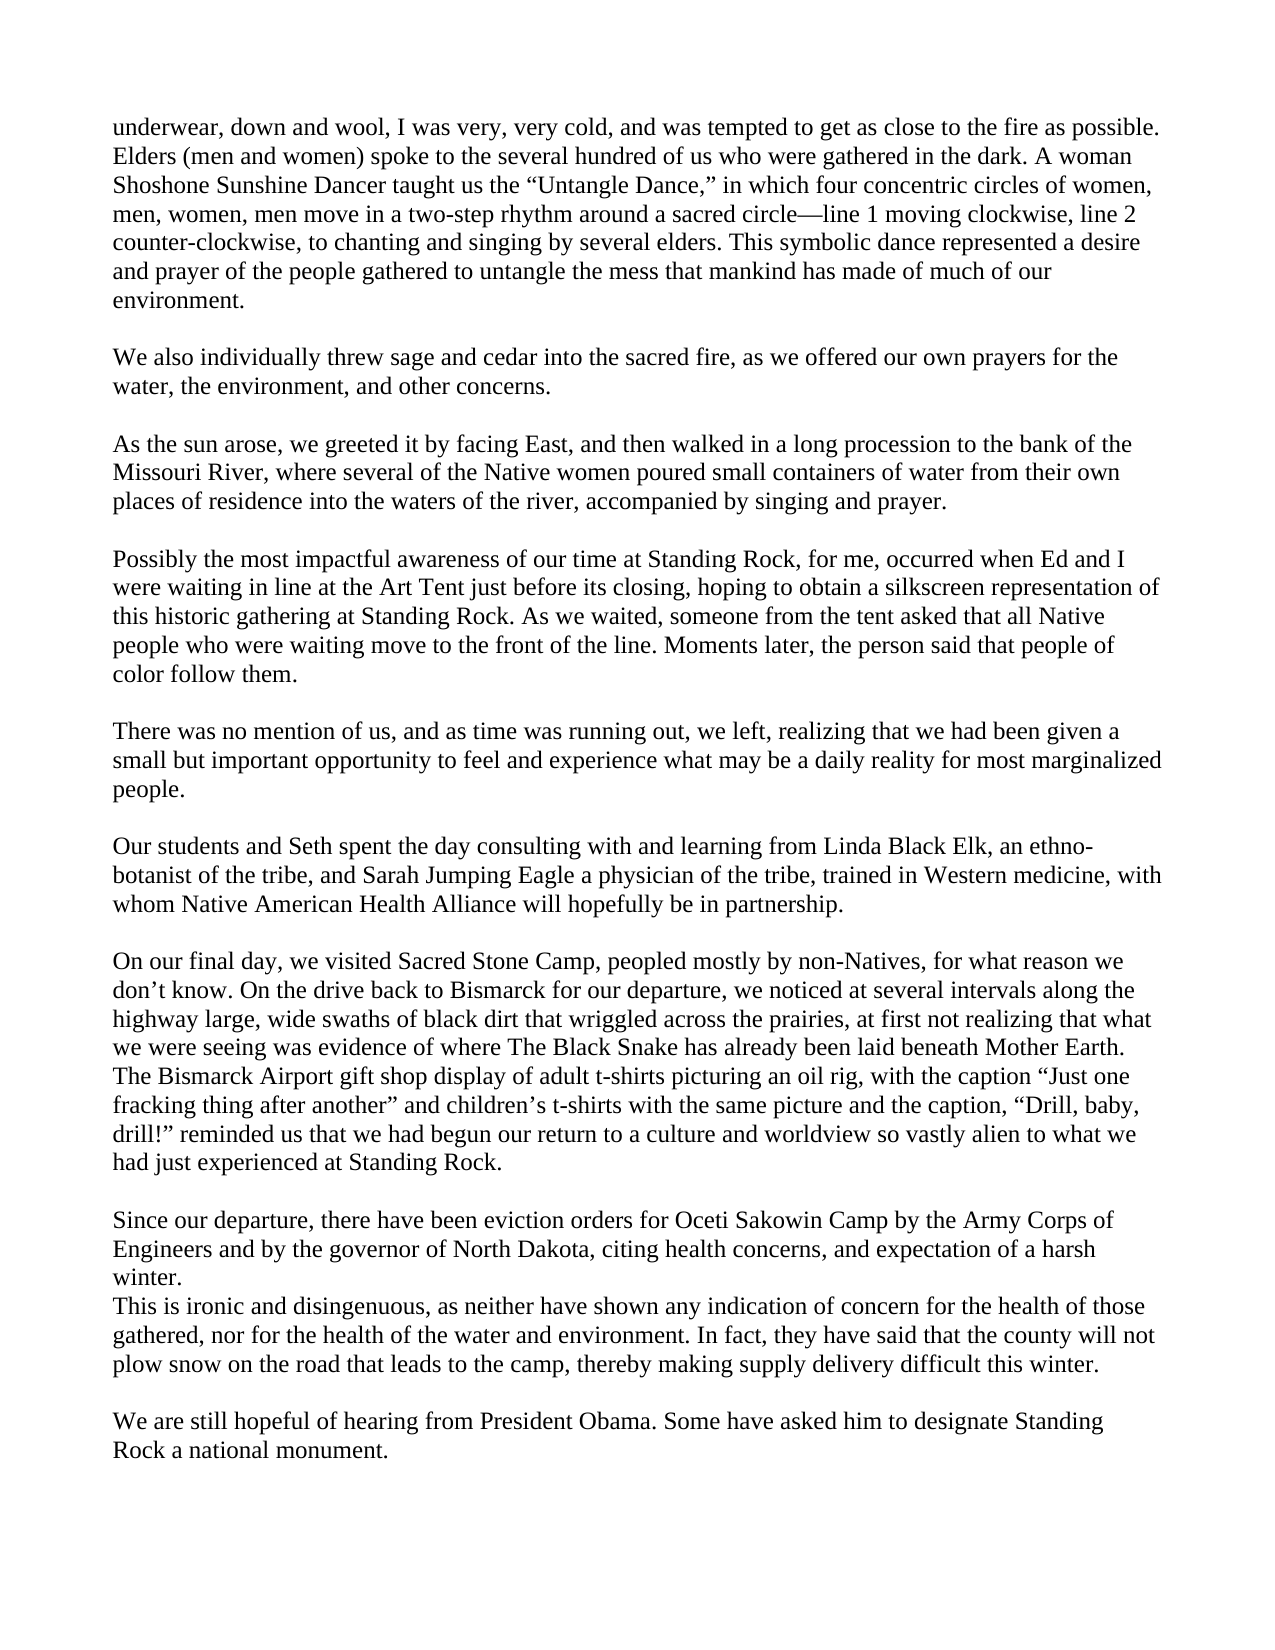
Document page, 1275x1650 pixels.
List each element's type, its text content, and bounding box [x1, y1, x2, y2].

text We also individually threw sage and cedar into the sacred fire, as we offered our own prayers for the water, the environment, and other concerns. [112, 342, 1162, 400]
text Our students and Seth spent the day consulting with and learning from Linda Black Elk, an ethno-botanist of the tribe, and Sarah Jumping Eagle a physician of the tribe, trained in Western medicine, with whom Native American Health Alliance will hopefully be in partnership. [112, 831, 1162, 917]
text Since our departure, there have been eviction orders for Oceti Sakowin Camp by the Army Corps of Engineers and by the governor of North Dakota, citing health concerns, and expectation of a harsh winter. [112, 1205, 1162, 1291]
text This is ironic and disingenuous, as neither have shown any indication of concern for the health of those gathered, nor for the health of the water and environment. In fact, they have said that the county will not plow snow on the road that leads to the camp, thereby making supply delivery difficult this winter. [112, 1291, 1162, 1377]
text There was no mention of us, and as time was running out, we left, realizing that we had been given a small but important opportunity to feel and experience what may be a daily reality for most marginalized people. [112, 716, 1162, 802]
text Possibly the most impactful awareness of our time at Standing Rock, for me, occurred when Ed and I were waiting in line at the Art Tent just before its closing, hoping to obtain a silkscreen representation of this historic gathering at Standing Rock. As we waited, someone from the tent asked that all Native people who were waiting move to the front of the line. Moments later, the person said that people of color follow them. [112, 544, 1162, 687]
text On our final day, we visited Sacred Stone Camp, peopled mostly by non-Natives, for what reason we don’t know. On the drive back to Bismarck for our departure, we noticed at several intervals along the highway large, wide swaths of black dirt that wriggled across the prairies, at first not realizing that what we were seeing was evidence of where The Black Snake has already been laid beneath Mother Earth. [112, 946, 1162, 1061]
text We are still hopeful of hearing from President Obama. Some have asked him to designate Standing Rock a national monument. [112, 1406, 1162, 1464]
text As the sun arose, we greeted it by facing East, and then walked in a long procession to the bank of the Missouri River, where several of the Native women poured small containers of water from their own places of residence into the waters of the river, accompanied by singing and prayer. [112, 429, 1162, 515]
text The Bismarck Airport gift shop display of adult t-shirts picturing an oil rig, with the caption “Just one fracking thing after another” and children’s t-shirts with the same picture and the caption, “Drill, baby, drill!” reminded us that we had begun our return to a culture and worldview so vastly alien to what we had just experienced at Standing Rock. [112, 1061, 1162, 1176]
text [112, 112, 1162, 314]
